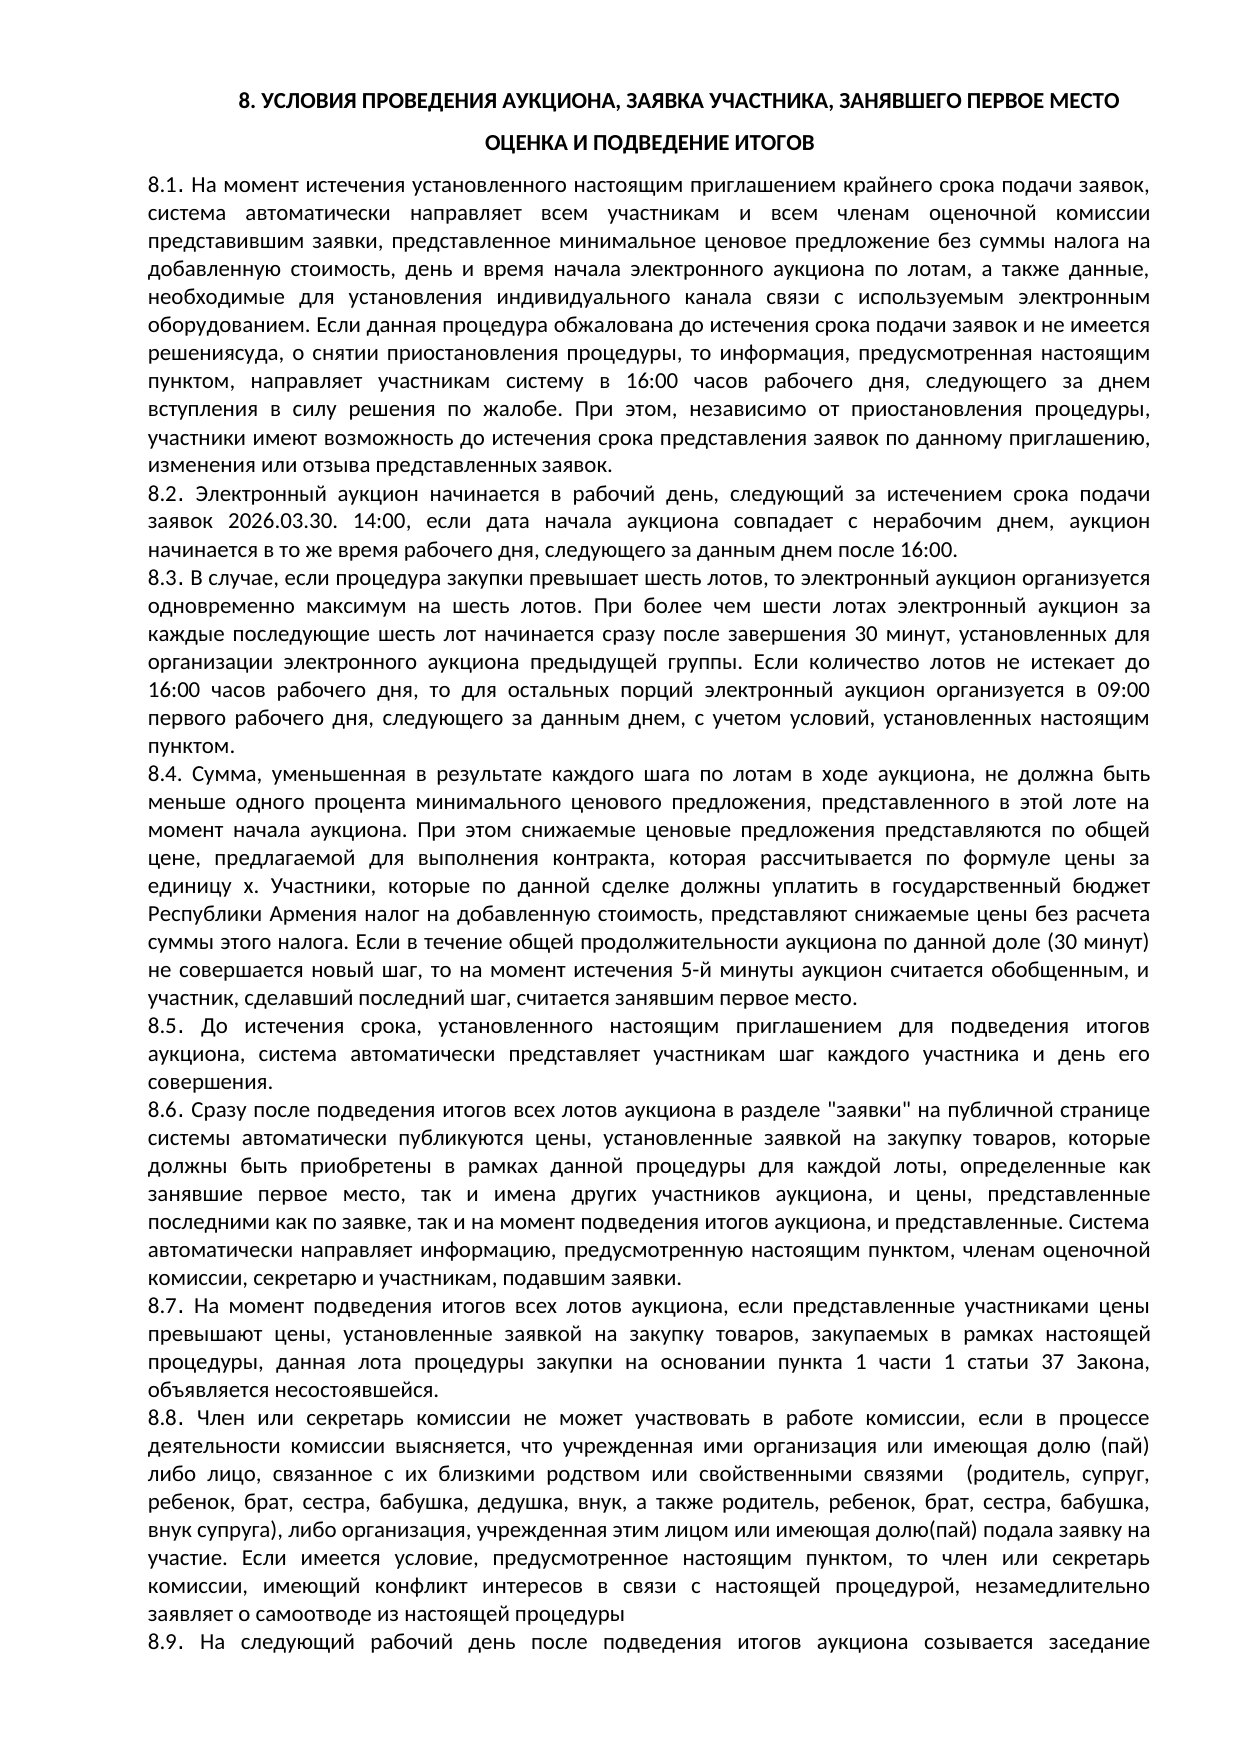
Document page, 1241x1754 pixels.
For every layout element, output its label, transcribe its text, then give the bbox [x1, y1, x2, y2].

text 8.8․ Член или секретарь комиссии не может участвовать в работе комиссии, если в процессе деятельности комиссии выясняется, что учрежденная ими организация или имеющая долю (пай) либо лицо, связанное с их близкими родством или свойственными связями (родитель, супруг, ребенок, брат, сестра, бабушка, дедушка, внук, а также родитель, ребенок, брат, сестра, бабушка, внук супруга), либо организация, учрежденная этим лицом или имеющая долю(пай) подала заявку на участие. Если имеется условие, предусмотренное настоящим пунктом, то член или секретарь комиссии, имеющий конфликт интересов в связи с настоящей процедурой, незамедлительно заявляет о самоотводе из настоящей процедуры [148, 1403, 1152, 1627]
text 8.3․ В случае, если процедура закупки превышает шесть лотов, то электронный аукцион организуется одновременно максимум на шесть лотов. При более чем шести лотах электронный аукцион за каждые последующие шесть лот начинается сразу после завершения 30 минут, установленных для организации электронного аукциона предыдущей группы. Если количество лотов не истекает до 16:00 часов рабочего дня, то для остальных порций электронный аукцион организуется в 09:00 первого рабочего дня, следующего за данным днем, с учетом условий, установленных настоящим пунктом. [148, 563, 1152, 759]
text 8.1․ На момент истечения установленного настоящим приглашением крайнего срока подачи заявок, система автоматически направляет всем участникам и всем членам оценочной комиссии представившим заявки, представленное минимальное ценовое предложение без суммы налога на добавленную стоимость, день и время начала электронного аукциона по лотам, а также данные, необходимые для установления индивидуального канала связи с используемым электронным оборудованием. Если данная процедура обжалована до истечения срока подачи заявок и не имеется решениясуда, о снятии приостановления процедуры, то информация, предусмотренная настоящим пунктом, направляет участникам систему в 16:00 часов рабочего дня, следующего за днем вступления в силу решения по жалобе. При этом, независимо от приостановления процедуры, участники имеют возможность до истечения срока представления заявок по данному приглашению, изменения или отзыва представленных заявок. [148, 170, 1152, 479]
text 8. УСЛОВИЯ ПРОВЕДЕНИЯ АУКЦИОНА, ЗАЯВКА УЧАСТНИКА, ЗАНЯВШЕГО ПЕРВОЕ МЕСТО ОЦЕНКА И ПОДВЕДЕНИЕ ИТОГОВ [148, 86, 1152, 156]
text 8.7․ На момент подведения итогов всех лотов аукциона, если представленные участниками цены превышают цены, установленные заявкой на закупку товаров, закупаемых в рамках настоящей процедуры, данная лота процедуры закупки на основании пункта 1 части 1 статьи 37 Закона, объявляется несостоявшейся. [148, 1291, 1152, 1403]
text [148, 1627, 1152, 1656]
text 8.2․ Электронный аукцион начинается в рабочий день, следующий за истечением срока подачи заявок 2026.03.30. 14:00 , если дата начала аукциона совпадает с нерабочим днем, аукцион начинается в то же время рабочего дня, следующего за данным днем после 16:00. [148, 479, 1152, 563]
text 8.4. Сумма, уменьшенная в результате каждого шага по лотам в ходе аукциона, не должна быть меньше одного процента минимального ценового предложения, представленного в этой лоте на момент начала аукциона. При этом снижаемые ценовые предложения представляются по общей цене, предлагаемой для выполнения контракта, которая рассчитывается по формуле цены за единицу x. Участники, которые по данной сделке должны уплатить в государственный бюджет Республики Армения налог на добавленную стоимость, представляют снижаемые цены без расчета суммы этого налога. Если в течение общей продолжительности аукциона по данной доле (30 минут) не совершается новый шаг, то на момент истечения 5-й минуты аукцион считается обобщенным, и участник, сделавший последний шаг, считается занявшим первое место. [148, 759, 1152, 1011]
text 8.5․ До истечения срока, установленного настоящим приглашением для подведения итогов аукциона, система автоматически представляет участникам шаг каждого участника и день его совершения. [148, 1011, 1152, 1095]
text 8.6․ Сразу после подведения итогов всех лотов аукциона в разделе "заявки" на публичной странице системы автоматически публикуются цены, установленные заявкой на закупку товаров, которые должны быть приобретены в рамках данной процедуры для каждой лоты, определенные как занявшие первое место, так и имена других участников аукциона, и цены, представленные последними как по заявке, так и на момент подведения итогов аукциона, и представленные. Система автоматически направляет информацию, предусмотренную настоящим пунктом, членам оценочной комиссии, секретарю и участникам, подавшим заявки. [148, 1095, 1152, 1291]
